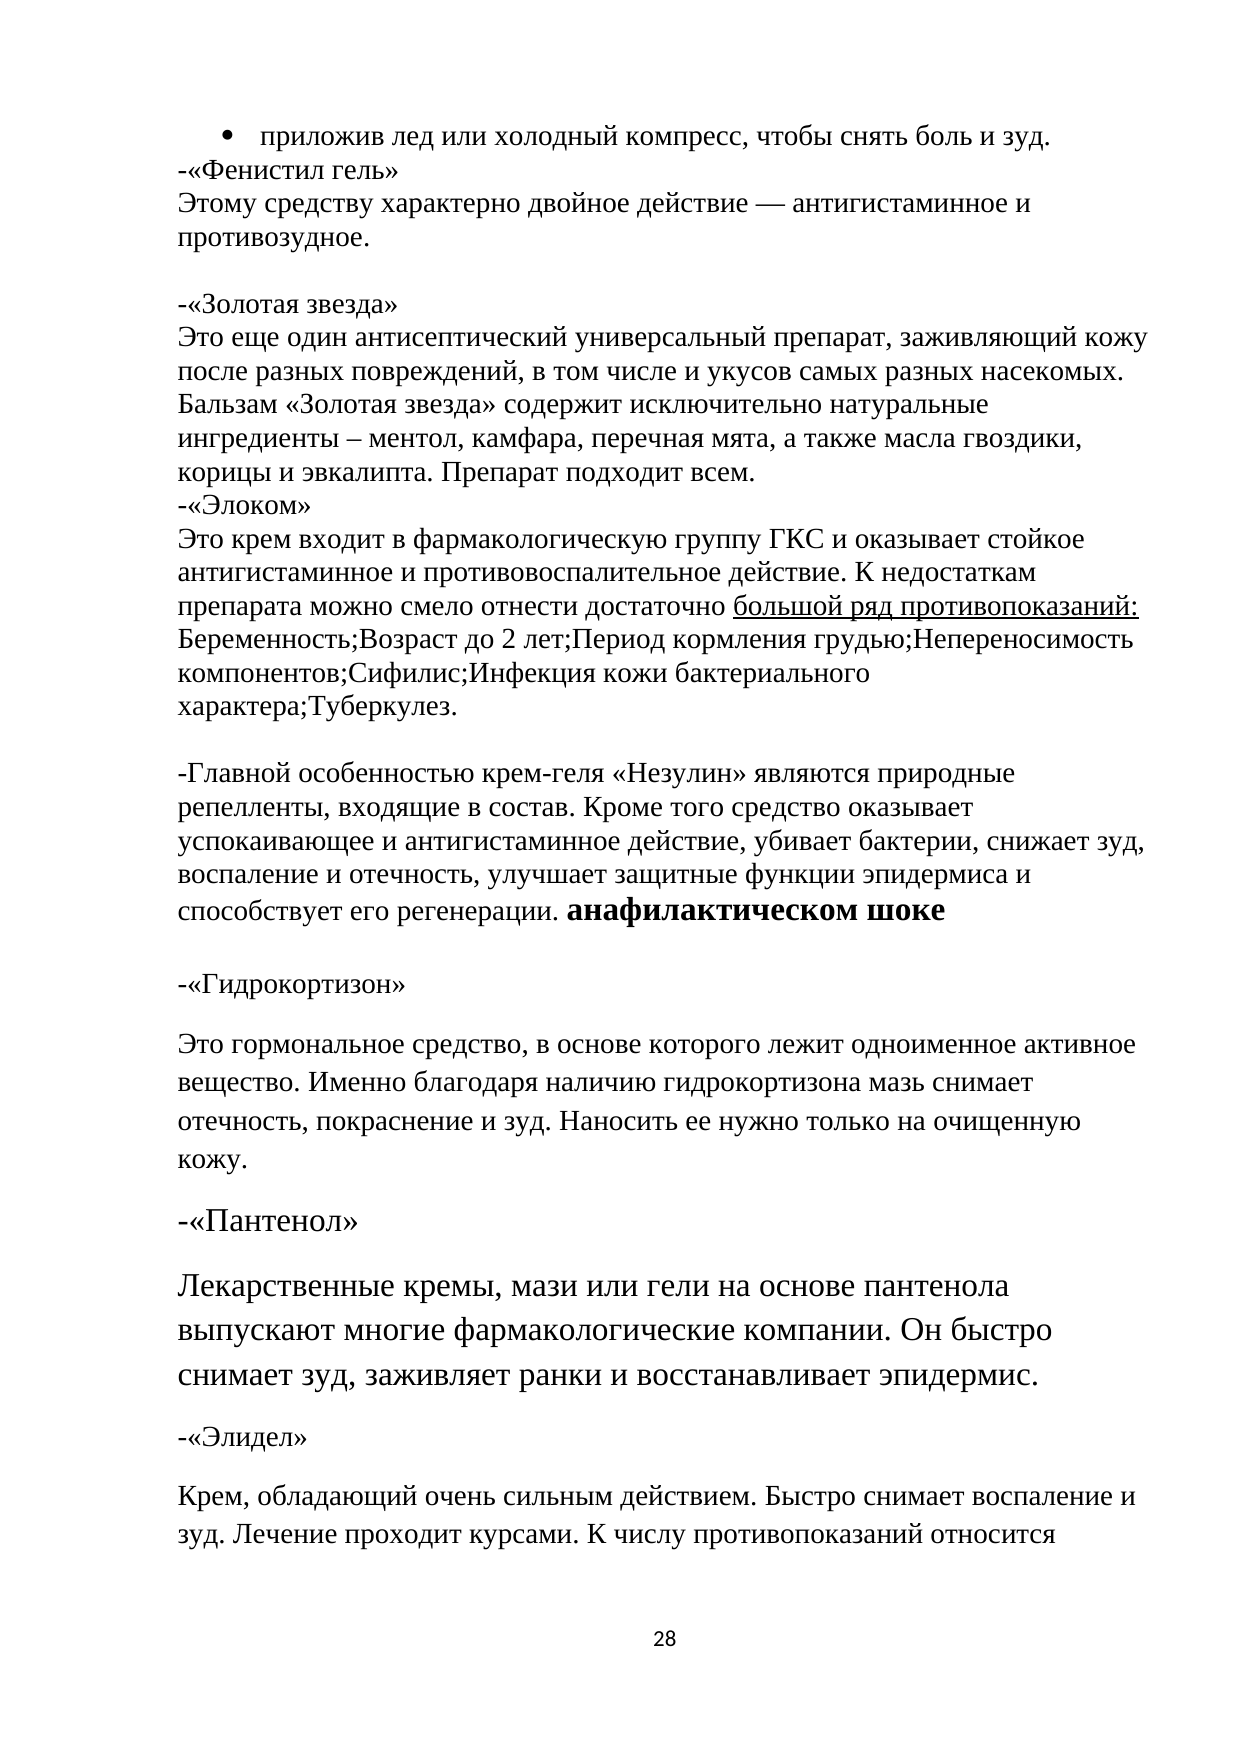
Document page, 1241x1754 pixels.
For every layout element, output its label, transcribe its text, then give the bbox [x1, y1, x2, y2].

list приложив лед или холодный компресс, чтобы снять боль и зуд. [222, 118, 1152, 152]
text Это еще один антисептический универсальный препарат, заживляющий кожу после разных повреждений, в том числе и укусов самых разных насекомых. Бальзам «Золотая звезда» содержит исключительно натуральные ингредиенты – ментол, камфара, перечная мята, а также масла гвоздики, корицы и эвкалипта. Препарат подходит всем. [177, 319, 1152, 487]
text -«Гидрокортизон» [177, 966, 1152, 1000]
text -«Элоком» [177, 487, 1152, 521]
text Это крем входит в фармакологическую группу ГКС и оказывает стойкое антигистаминное и противовоспалительное действие. К недостаткам препарата можно смело отнести достаточно большой ряд противопоказаний: [177, 521, 1152, 621]
text Это гормональное средство, в основе которого лежит одноименное активное вещество. Именно благодаря наличию гидрокортизона мазь снимает отечность, покраснение и зуд. Наносить ее нужно только на очищенную кожу. [177, 1026, 1152, 1175]
text -«Фенистил гель» [177, 152, 1152, 185]
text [177, 1478, 1152, 1550]
text Лекарственные кремы, мази или гели на основе пантенола выпускают многие фармакологические компании. Он быстро снимает зуд, заживляет ранки и восстанавливает эпидермис. [177, 1266, 1152, 1392]
text -«Элидел» [177, 1419, 1152, 1452]
text -Главной особенностью крем-геля «Незулин» являются природные репелленты, входящие в состав. Кроме того средство оказывает успокаивающее и антигистаминное действие, убивает бактерии, снижает зуд, воспаление и отечность, улучшает защитные функции эпидермиса и способствует его регенерации. анафилактическом шоке [177, 756, 1152, 928]
text -«Пантенол» [177, 1201, 1152, 1239]
text Беременность;Возраст до 2 лет;Период кормления грудью;Непереносимость компонентов;Сифилис;Инфекция кожи бактериального характера;Туберкулез. [177, 621, 1152, 722]
text -«Золотая звезда» [177, 286, 1152, 319]
text Этому средству характерно двойное действие — антигистаминное и противозудное. [177, 185, 1152, 252]
